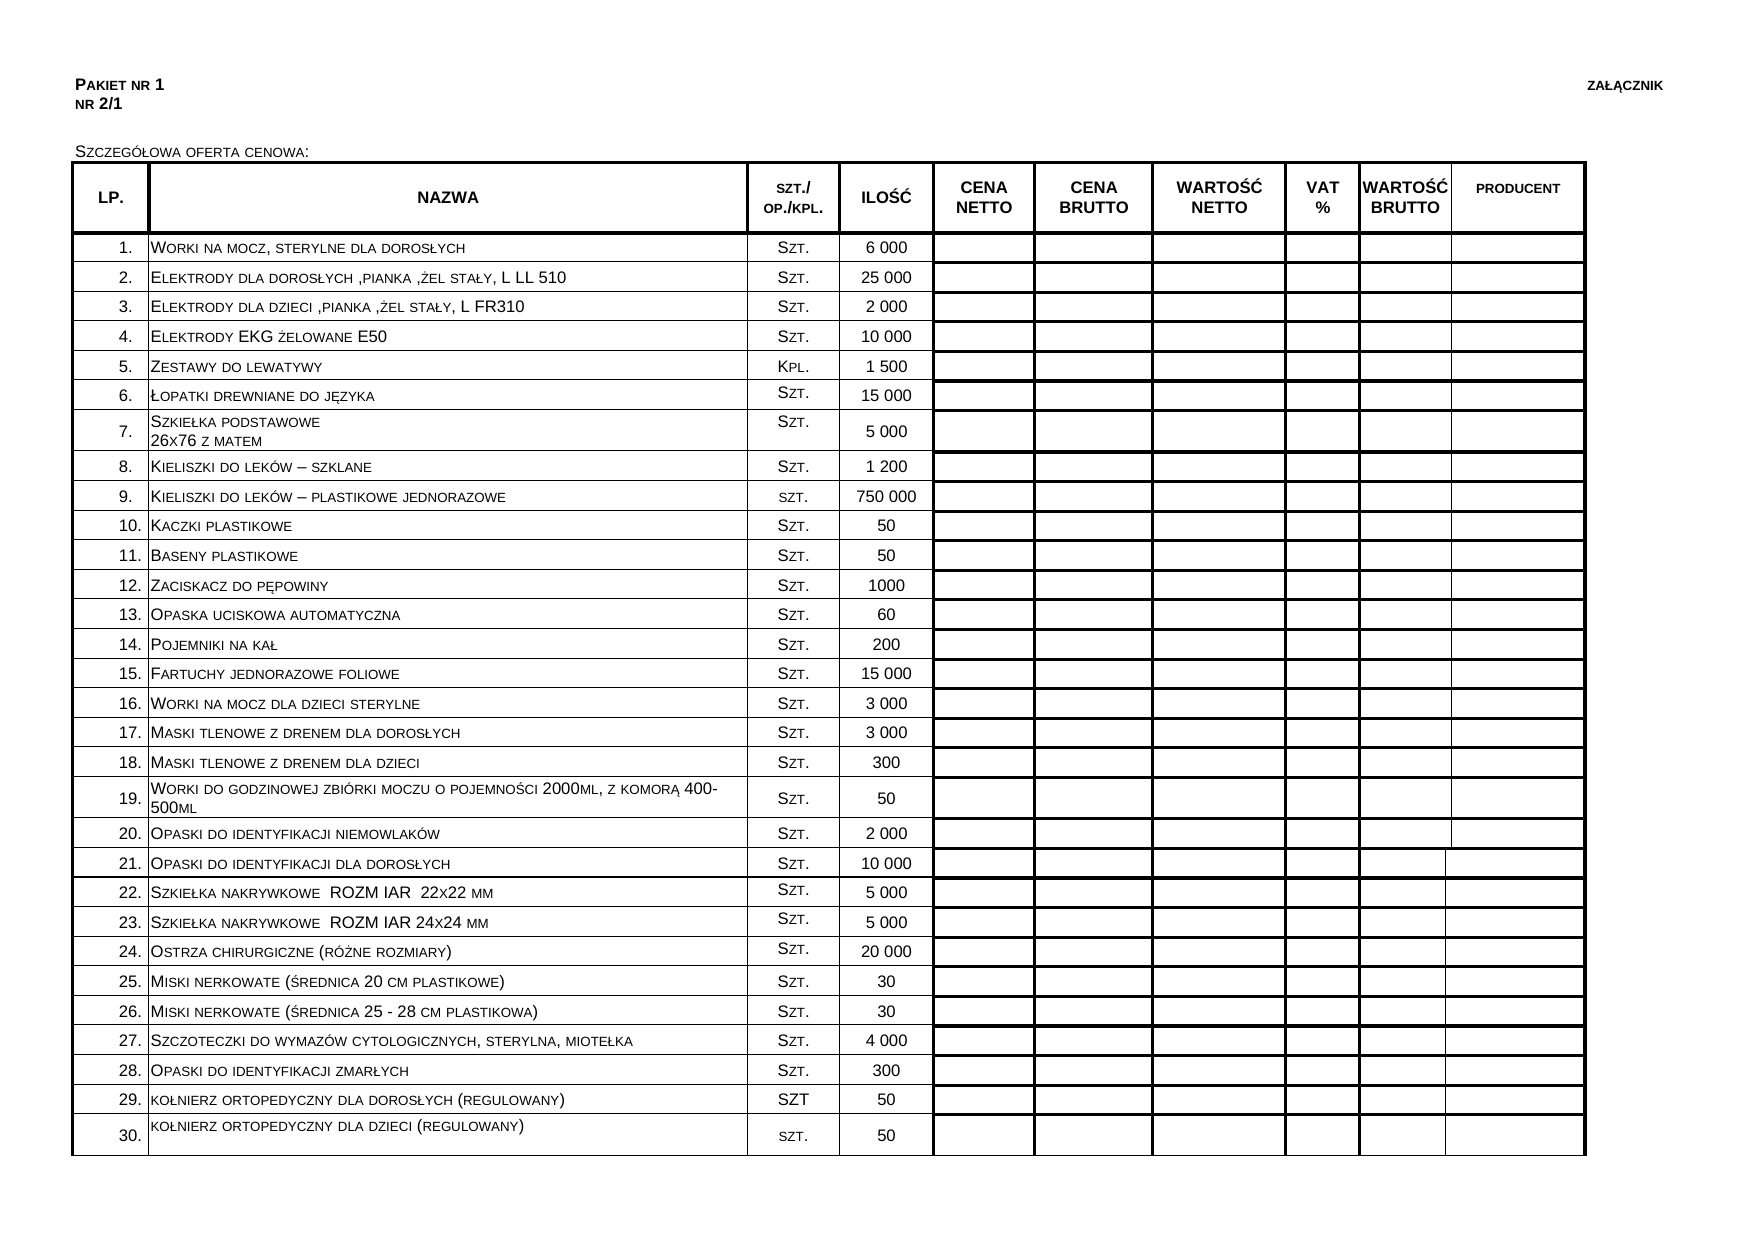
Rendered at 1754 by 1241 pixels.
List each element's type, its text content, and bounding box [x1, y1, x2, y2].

table_cell [1361, 850, 1445, 876]
table_cell Szkiełka podstawowe 26x76 z matem [149, 410, 747, 450]
table_cell [935, 1087, 1033, 1113]
table_header CENA NETTO [935, 164, 1033, 231]
table_cell [1154, 968, 1284, 995]
table_header WARTOŚĆ NETTO [1154, 164, 1284, 231]
table_cell [74, 688, 148, 717]
table_cell Szt. [748, 629, 839, 657]
table_cell [1154, 1057, 1284, 1083]
table_cell [1287, 483, 1358, 509]
table_cell Elektrody dla dorosłych ,pianka ,żel stały, L LL 510 [149, 262, 747, 291]
table_cell [74, 996, 148, 1024]
table_cell Szt. [748, 747, 839, 776]
table_cell [1452, 454, 1583, 480]
table_cell Łopatki drewniane do języka [149, 380, 747, 409]
table_cell [1287, 690, 1358, 717]
table_cell [1287, 383, 1358, 409]
table_cell [935, 383, 1033, 409]
table_header WARTOŚĆ BRUTTO [1361, 164, 1451, 231]
table_cell Elektrody EKG żelowane E50 [149, 321, 747, 350]
text Szczegółowa oferta cenowa: [75, 141, 1679, 161]
table_cell [1154, 939, 1284, 965]
table_cell [1154, 661, 1284, 687]
table_cell kołnierz ortopedyczny dla dorosłych (regulowany) [149, 1085, 747, 1113]
table_cell [935, 264, 1033, 291]
table_cell [1036, 720, 1151, 746]
table_cell Szt. [748, 380, 839, 409]
table_cell szt. [748, 1114, 839, 1154]
table_cell [1036, 998, 1151, 1024]
table_cell [935, 1057, 1033, 1083]
table_cell [1452, 235, 1583, 261]
table_cell [1154, 909, 1284, 936]
table_cell [1154, 998, 1284, 1024]
table_cell [1036, 850, 1151, 876]
table_cell [1154, 601, 1284, 628]
table_cell 300 [840, 747, 932, 776]
table_cell [1154, 323, 1284, 350]
table_cell Szczoteczki do wymazów cytologicznych, sterylna, miotełka [149, 1025, 747, 1054]
table_cell [1036, 412, 1151, 450]
table_cell [1154, 850, 1284, 876]
table_cell [1154, 1116, 1284, 1154]
table_cell [1287, 323, 1358, 350]
table_cell 50 [840, 1085, 932, 1113]
table_cell [1036, 323, 1151, 350]
table_cell [935, 454, 1033, 480]
table_cell 4 000 [840, 1025, 932, 1054]
table_cell Worki na mocz, sterylne dla dorosłych [149, 235, 747, 261]
table_cell [74, 747, 148, 776]
table_cell [1361, 1028, 1445, 1054]
table_cell Szt. [748, 451, 839, 480]
table_cell Worki do godzinowej zbiórki moczu o pojemności 2000ml, z komorą 400-500ml [149, 777, 747, 817]
table_header ILOŚĆ [841, 164, 932, 231]
table_cell [1036, 454, 1151, 480]
table_cell [1361, 880, 1445, 906]
table_cell [1287, 998, 1358, 1024]
table_cell [935, 850, 1033, 876]
table_cell [935, 909, 1033, 936]
table_header producent [1452, 164, 1583, 231]
table_cell Szt. [748, 1055, 839, 1083]
table_cell Szt. [748, 688, 839, 717]
table_cell [1036, 1028, 1151, 1054]
table_cell [1154, 820, 1284, 847]
table_cell [1446, 1116, 1583, 1154]
table_cell [1287, 1057, 1358, 1083]
table_cell [1036, 1087, 1151, 1113]
table_cell [1287, 235, 1358, 261]
table_cell 1 200 [840, 451, 932, 480]
table_cell [1036, 631, 1151, 657]
table_cell 200 [840, 629, 932, 657]
table_cell Szt. [748, 966, 839, 995]
table_cell [1361, 264, 1451, 291]
table_cell [1452, 412, 1583, 450]
table_cell 30 [840, 966, 932, 995]
text Pakiet nr 1 załącznik nr 2/1 [75, 75, 1679, 113]
table_cell [1154, 690, 1284, 717]
table_cell [74, 351, 148, 379]
table_cell [1361, 820, 1451, 847]
table_cell [1036, 1057, 1151, 1083]
table_cell [935, 779, 1033, 817]
table_cell 5 000 [840, 907, 932, 936]
table_cell Opaski do identyfikacji niemowlaków [149, 818, 747, 847]
table_cell [1361, 572, 1451, 598]
table_cell [74, 1055, 148, 1083]
table_cell Elektrody dla dzieci ,pianka ,żel stały, L FR310 [149, 292, 747, 320]
table_cell [935, 542, 1033, 569]
table_cell [1287, 1087, 1358, 1113]
table_cell 50 [840, 540, 932, 569]
table_cell [1154, 383, 1284, 409]
table_cell Zaciskacz do pępowiny [149, 570, 747, 598]
table_cell [1452, 661, 1583, 687]
table_cell [74, 937, 148, 965]
table_cell 2 000 [840, 292, 932, 320]
table_cell 10 000 [840, 321, 932, 350]
table_cell [1361, 1116, 1445, 1154]
table_cell [74, 262, 148, 291]
table_cell [1361, 779, 1451, 817]
table_cell Opaski do identyfikacji dla dorosłych [149, 848, 747, 876]
table_cell [1361, 749, 1451, 776]
table_cell [1287, 1028, 1358, 1054]
table_cell [1154, 294, 1284, 320]
table_cell [1361, 353, 1451, 379]
table_cell 30 [840, 996, 932, 1024]
table_cell Szkiełka nakrywkowe ROZM IAR 24x24 mm [149, 907, 747, 936]
table_cell [74, 481, 148, 509]
table_cell [1452, 572, 1583, 598]
table_cell [1287, 820, 1358, 847]
table_cell [1452, 820, 1583, 847]
table_cell [935, 323, 1033, 350]
table_cell 20 000 [840, 937, 932, 965]
table_cell [1452, 353, 1583, 379]
table_cell Szt. [748, 996, 839, 1024]
table_cell [1287, 720, 1358, 746]
table_cell [1036, 939, 1151, 965]
table_cell [74, 1025, 148, 1054]
table_cell Szt. [748, 907, 839, 936]
table_cell [1287, 880, 1358, 906]
table_cell [1361, 383, 1451, 409]
table_cell [1036, 601, 1151, 628]
table_cell [74, 570, 148, 598]
table_cell 1000 [840, 570, 932, 598]
table_cell [1361, 454, 1451, 480]
table_cell Szt. [748, 878, 839, 906]
table_cell [1446, 1057, 1583, 1083]
table_cell [1036, 383, 1151, 409]
table_cell [935, 998, 1033, 1024]
table_cell [1452, 483, 1583, 509]
table_cell [1154, 454, 1284, 480]
table_cell 60 [840, 599, 932, 628]
table_cell [1361, 631, 1451, 657]
table_cell [1446, 1087, 1583, 1113]
table_cell 50 [840, 1114, 932, 1154]
table_cell [74, 818, 148, 847]
table_cell [1036, 513, 1151, 539]
table_cell [1036, 235, 1151, 261]
table_cell Kpl. [748, 351, 839, 379]
table_header LP. [74, 164, 147, 231]
table_cell [1446, 939, 1583, 965]
table_cell [935, 235, 1033, 261]
table_cell 5 000 [840, 410, 932, 450]
table_cell [74, 321, 148, 350]
table_cell Szkiełka nakrywkowe ROZM IAR 22x22 mm [149, 878, 747, 906]
table_cell [1154, 264, 1284, 291]
table_cell 300 [840, 1055, 932, 1083]
table_cell [74, 777, 148, 817]
table_cell [1036, 690, 1151, 717]
table_cell 1 [74, 235, 148, 261]
table_cell [935, 820, 1033, 847]
table_cell [935, 968, 1033, 995]
table_cell Szt. [748, 599, 839, 628]
table_cell 50 [840, 511, 932, 539]
table_header szt./ op./kpl. [749, 164, 838, 231]
table_cell [1361, 1087, 1445, 1113]
table_cell [1287, 909, 1358, 936]
table_cell [935, 661, 1033, 687]
table_cell [74, 907, 148, 936]
table_cell [1036, 294, 1151, 320]
table_cell [1154, 353, 1284, 379]
table_cell [74, 292, 148, 320]
table_cell [1361, 513, 1451, 539]
table_cell Szt. [748, 777, 839, 817]
table_cell [1036, 909, 1151, 936]
table_cell [1446, 909, 1583, 936]
table_cell [1287, 353, 1358, 379]
table_cell [1446, 968, 1583, 995]
table_cell [1036, 483, 1151, 509]
table_header CENA BRUTTO [1036, 164, 1151, 231]
table_cell 6 000 [840, 235, 932, 261]
table_cell [1287, 661, 1358, 687]
table_cell [1287, 264, 1358, 291]
table_cell [1452, 323, 1583, 350]
table_cell 10 000 [840, 848, 932, 876]
table_cell [1361, 235, 1451, 261]
table_cell [1452, 294, 1583, 320]
table_cell [74, 1085, 148, 1113]
table_cell 50 [840, 777, 932, 817]
table_cell [1036, 749, 1151, 776]
table_cell [74, 966, 148, 995]
table_header VAT % [1287, 164, 1358, 231]
table_cell [74, 540, 148, 569]
table_cell Kieliszki do leków – plastikowe jednorazowe [149, 481, 747, 509]
table_cell [935, 483, 1033, 509]
table_cell [1452, 601, 1583, 628]
table_cell [74, 718, 148, 746]
table_cell [1287, 850, 1358, 876]
table_cell [1036, 820, 1151, 847]
table_cell Kaczki plastikowe [149, 511, 747, 539]
table_cell [74, 380, 148, 409]
table_cell [1452, 264, 1583, 291]
table_cell [1446, 1028, 1583, 1054]
table_cell 5 000 [840, 878, 932, 906]
table_cell [1361, 483, 1451, 509]
table_cell Pojemniki na kał [149, 629, 747, 657]
table_cell SZT [748, 1085, 839, 1113]
table_cell [1036, 353, 1151, 379]
table_cell [1361, 294, 1451, 320]
table_cell [1154, 880, 1284, 906]
table_cell [1036, 264, 1151, 291]
table_cell [1361, 323, 1451, 350]
table_cell 750 000 [840, 481, 932, 509]
table_cell [1154, 572, 1284, 598]
table_cell [1154, 412, 1284, 450]
table_cell [1154, 779, 1284, 817]
table_cell [1361, 998, 1445, 1024]
table_cell [74, 659, 148, 687]
table_cell [1036, 572, 1151, 598]
table_cell [74, 629, 148, 657]
table_cell [1154, 1087, 1284, 1113]
table_cell 3 000 [840, 718, 932, 746]
table_cell [1287, 454, 1358, 480]
table_cell Kieliszki do leków – szklane [149, 451, 747, 480]
table_cell Fartuchy jednorazowe foliowe [149, 659, 747, 687]
table_cell [1452, 690, 1583, 717]
table_cell [74, 410, 148, 450]
table_cell Opaska uciskowa automatyczna [149, 599, 747, 628]
table_cell Miski nerkowate (średnica 25 - 28 cm plastikowa) [149, 996, 747, 1024]
table_cell [1036, 880, 1151, 906]
table_cell [1287, 1116, 1358, 1154]
table_cell Szt. [748, 540, 839, 569]
table_cell [1287, 968, 1358, 995]
table_cell [1287, 779, 1358, 817]
table_cell [1361, 909, 1445, 936]
table_header NAZWA [151, 164, 746, 231]
table_cell [1154, 542, 1284, 569]
table_cell [1287, 542, 1358, 569]
table_cell [1452, 631, 1583, 657]
table_cell [1154, 720, 1284, 746]
table_cell [1287, 412, 1358, 450]
table_cell Opaski do identyfikacji zmarłych [149, 1055, 747, 1083]
table_cell [1361, 720, 1451, 746]
table_cell Szt. [748, 410, 839, 450]
table_cell [1452, 779, 1583, 817]
table_cell [1361, 601, 1451, 628]
table_cell [935, 880, 1033, 906]
table_cell Szt. [748, 262, 839, 291]
table_cell [935, 749, 1033, 776]
table_cell [1452, 542, 1583, 569]
table_cell [74, 451, 148, 480]
table_cell Szt. [748, 570, 839, 598]
table_cell [935, 939, 1033, 965]
table_cell [74, 878, 148, 906]
table_cell [935, 631, 1033, 657]
table_cell Zestawy do lewatywy [149, 351, 747, 379]
table_cell Szt. [748, 659, 839, 687]
table_cell [74, 1114, 148, 1154]
table_cell [1446, 850, 1583, 876]
table_cell [1361, 412, 1451, 450]
table_cell [1361, 939, 1445, 965]
table_cell Szt. [748, 235, 839, 261]
table_cell [1452, 749, 1583, 776]
table_cell [935, 601, 1033, 628]
table_cell 3 000 [840, 688, 932, 717]
table_cell szt. [748, 481, 839, 509]
table_cell [935, 294, 1033, 320]
table_cell Szt. [748, 1025, 839, 1054]
table_cell [1036, 779, 1151, 817]
table_cell [935, 412, 1033, 450]
table_cell [1154, 483, 1284, 509]
table_cell [935, 1116, 1033, 1154]
table_cell [1287, 513, 1358, 539]
table_cell [1361, 542, 1451, 569]
table_cell [1036, 542, 1151, 569]
table_cell [1154, 1028, 1284, 1054]
table_cell 15 000 [840, 380, 932, 409]
table_cell [74, 511, 148, 539]
table_cell Szt. [748, 937, 839, 965]
table_cell Ostrza chirurgiczne (różne rozmiary) [149, 937, 747, 965]
table_cell Miski nerkowate (średnica 20 cm plastikowe) [149, 966, 747, 995]
table_cell [1452, 513, 1583, 539]
table_cell 15 000 [840, 659, 932, 687]
table_cell [1036, 968, 1151, 995]
table_cell [74, 599, 148, 628]
table_cell [1287, 572, 1358, 598]
table_cell [935, 572, 1033, 598]
table_cell [1287, 601, 1358, 628]
table_cell kołnierz ortopedyczny dla dzieci (regulowany) [149, 1114, 747, 1154]
table_cell [1452, 383, 1583, 409]
table_cell [1446, 880, 1583, 906]
table_cell [1154, 513, 1284, 539]
table_cell Szt. [748, 718, 839, 746]
table_cell [935, 353, 1033, 379]
table_cell [1154, 235, 1284, 261]
table_cell [1361, 1057, 1445, 1083]
table_cell [1287, 939, 1358, 965]
table_cell Szt. [748, 321, 839, 350]
table_cell [1361, 968, 1445, 995]
table_cell [1036, 1116, 1151, 1154]
table_cell [935, 690, 1033, 717]
table_cell Maski tlenowe z drenem dla dorosłych [149, 718, 747, 746]
table_cell [1361, 690, 1451, 717]
table_cell [74, 848, 148, 876]
table_cell [935, 1028, 1033, 1054]
table_cell Szt. [748, 292, 839, 320]
table_cell 2 000 [840, 818, 932, 847]
table_cell [935, 513, 1033, 539]
table_cell Worki na mocz dla dzieci sterylne [149, 688, 747, 717]
table_cell [1446, 998, 1583, 1024]
table_cell Baseny plastikowe [149, 540, 747, 569]
table_cell Szt. [748, 818, 839, 847]
table_cell [1452, 720, 1583, 746]
table_cell Szt. [748, 848, 839, 876]
table_cell [1361, 661, 1451, 687]
table_cell Maski tlenowe z drenem dla dzieci [149, 747, 747, 776]
table_cell Szt. [748, 511, 839, 539]
table_cell [1154, 631, 1284, 657]
table_cell [935, 720, 1033, 746]
table_cell [1287, 631, 1358, 657]
table_cell [1154, 749, 1284, 776]
table_cell 25 000 [840, 262, 932, 291]
table_cell [1287, 749, 1358, 776]
table_cell [1036, 661, 1151, 687]
table_cell [1287, 294, 1358, 320]
table_cell 1 500 [840, 351, 932, 379]
